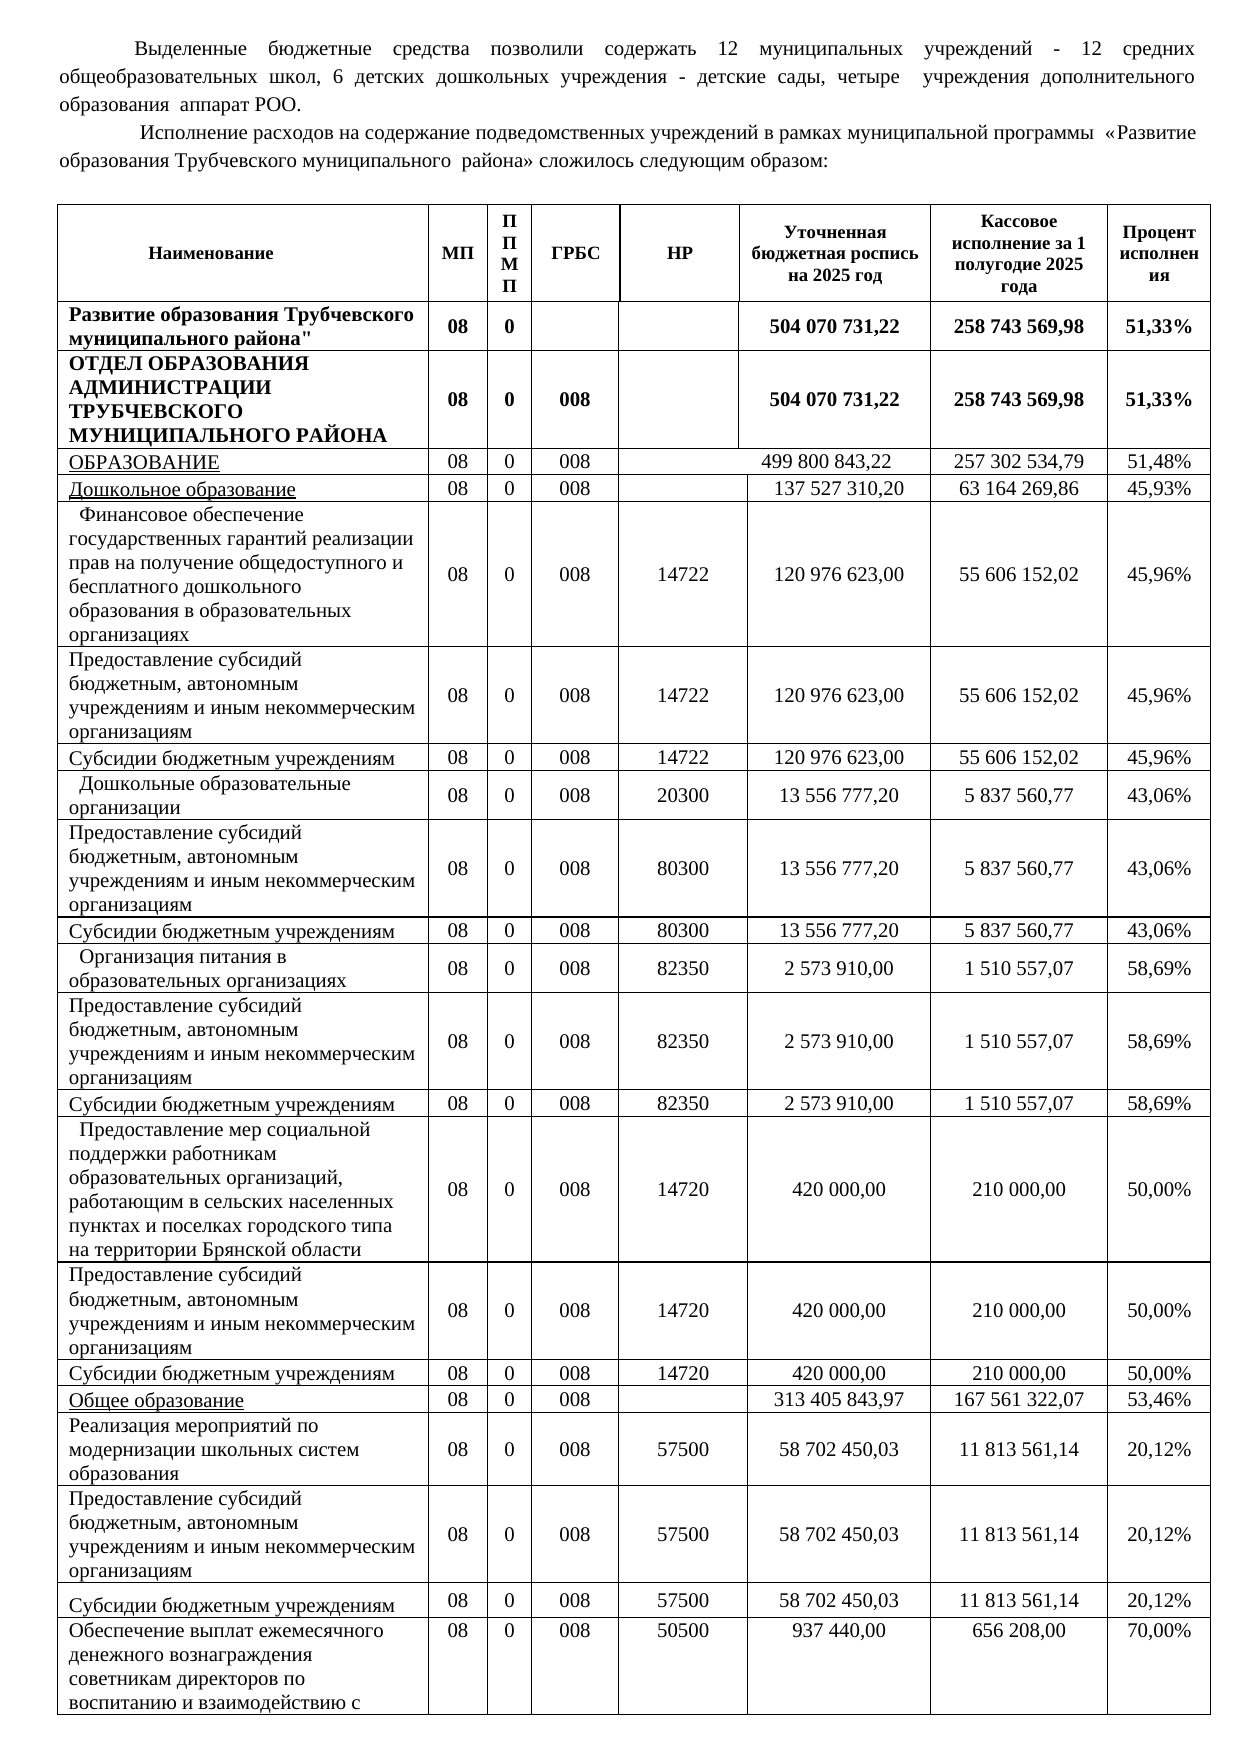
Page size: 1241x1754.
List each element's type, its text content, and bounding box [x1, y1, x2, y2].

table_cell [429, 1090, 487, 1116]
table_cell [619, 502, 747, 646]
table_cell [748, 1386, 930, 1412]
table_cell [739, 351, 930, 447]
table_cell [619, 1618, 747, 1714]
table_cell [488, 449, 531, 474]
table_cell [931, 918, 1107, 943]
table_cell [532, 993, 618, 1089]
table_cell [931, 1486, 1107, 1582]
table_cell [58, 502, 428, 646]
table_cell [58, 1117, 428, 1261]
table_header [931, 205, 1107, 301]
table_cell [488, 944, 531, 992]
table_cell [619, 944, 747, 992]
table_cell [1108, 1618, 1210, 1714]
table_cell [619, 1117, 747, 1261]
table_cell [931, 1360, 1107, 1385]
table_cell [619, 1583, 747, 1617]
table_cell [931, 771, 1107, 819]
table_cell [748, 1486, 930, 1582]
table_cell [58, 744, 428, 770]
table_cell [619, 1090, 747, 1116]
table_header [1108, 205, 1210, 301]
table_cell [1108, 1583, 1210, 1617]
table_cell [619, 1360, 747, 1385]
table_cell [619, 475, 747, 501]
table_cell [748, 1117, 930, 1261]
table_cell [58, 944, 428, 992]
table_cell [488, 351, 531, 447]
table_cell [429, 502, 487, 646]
text Исполнение расходов на содержание подведомственных учреждений в рамках муниципальной программы «Развитие образования Трубчевского муниципального района» сложилось следующим образом: [59, 120, 1196, 172]
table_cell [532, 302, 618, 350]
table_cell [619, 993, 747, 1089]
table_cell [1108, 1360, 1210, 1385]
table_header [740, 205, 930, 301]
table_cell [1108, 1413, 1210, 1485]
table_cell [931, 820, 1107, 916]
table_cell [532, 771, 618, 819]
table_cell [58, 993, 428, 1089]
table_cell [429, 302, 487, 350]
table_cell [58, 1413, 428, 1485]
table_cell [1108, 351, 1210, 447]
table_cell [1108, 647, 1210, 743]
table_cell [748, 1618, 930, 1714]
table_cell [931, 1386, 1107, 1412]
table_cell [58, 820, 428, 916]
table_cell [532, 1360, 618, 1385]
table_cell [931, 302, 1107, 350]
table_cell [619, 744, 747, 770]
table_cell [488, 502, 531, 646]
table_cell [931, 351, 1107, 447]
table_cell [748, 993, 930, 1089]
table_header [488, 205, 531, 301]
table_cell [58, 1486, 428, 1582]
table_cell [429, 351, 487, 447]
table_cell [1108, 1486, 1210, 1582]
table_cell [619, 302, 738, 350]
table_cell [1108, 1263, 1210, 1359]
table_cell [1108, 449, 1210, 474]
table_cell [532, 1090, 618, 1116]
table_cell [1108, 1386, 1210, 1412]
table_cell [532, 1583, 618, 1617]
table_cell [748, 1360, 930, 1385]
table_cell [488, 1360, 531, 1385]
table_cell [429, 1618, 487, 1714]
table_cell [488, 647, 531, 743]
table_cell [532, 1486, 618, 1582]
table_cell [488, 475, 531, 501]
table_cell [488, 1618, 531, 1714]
text Выделенные бюджетные средства позволили содержать 12 муниципальных учреждений - 12 средних общеобразовательных школ, 6 детских дошкольных учреждения - детские сады, четыре учреждения дополнительного образования аппарат РОО. [59, 35, 1196, 116]
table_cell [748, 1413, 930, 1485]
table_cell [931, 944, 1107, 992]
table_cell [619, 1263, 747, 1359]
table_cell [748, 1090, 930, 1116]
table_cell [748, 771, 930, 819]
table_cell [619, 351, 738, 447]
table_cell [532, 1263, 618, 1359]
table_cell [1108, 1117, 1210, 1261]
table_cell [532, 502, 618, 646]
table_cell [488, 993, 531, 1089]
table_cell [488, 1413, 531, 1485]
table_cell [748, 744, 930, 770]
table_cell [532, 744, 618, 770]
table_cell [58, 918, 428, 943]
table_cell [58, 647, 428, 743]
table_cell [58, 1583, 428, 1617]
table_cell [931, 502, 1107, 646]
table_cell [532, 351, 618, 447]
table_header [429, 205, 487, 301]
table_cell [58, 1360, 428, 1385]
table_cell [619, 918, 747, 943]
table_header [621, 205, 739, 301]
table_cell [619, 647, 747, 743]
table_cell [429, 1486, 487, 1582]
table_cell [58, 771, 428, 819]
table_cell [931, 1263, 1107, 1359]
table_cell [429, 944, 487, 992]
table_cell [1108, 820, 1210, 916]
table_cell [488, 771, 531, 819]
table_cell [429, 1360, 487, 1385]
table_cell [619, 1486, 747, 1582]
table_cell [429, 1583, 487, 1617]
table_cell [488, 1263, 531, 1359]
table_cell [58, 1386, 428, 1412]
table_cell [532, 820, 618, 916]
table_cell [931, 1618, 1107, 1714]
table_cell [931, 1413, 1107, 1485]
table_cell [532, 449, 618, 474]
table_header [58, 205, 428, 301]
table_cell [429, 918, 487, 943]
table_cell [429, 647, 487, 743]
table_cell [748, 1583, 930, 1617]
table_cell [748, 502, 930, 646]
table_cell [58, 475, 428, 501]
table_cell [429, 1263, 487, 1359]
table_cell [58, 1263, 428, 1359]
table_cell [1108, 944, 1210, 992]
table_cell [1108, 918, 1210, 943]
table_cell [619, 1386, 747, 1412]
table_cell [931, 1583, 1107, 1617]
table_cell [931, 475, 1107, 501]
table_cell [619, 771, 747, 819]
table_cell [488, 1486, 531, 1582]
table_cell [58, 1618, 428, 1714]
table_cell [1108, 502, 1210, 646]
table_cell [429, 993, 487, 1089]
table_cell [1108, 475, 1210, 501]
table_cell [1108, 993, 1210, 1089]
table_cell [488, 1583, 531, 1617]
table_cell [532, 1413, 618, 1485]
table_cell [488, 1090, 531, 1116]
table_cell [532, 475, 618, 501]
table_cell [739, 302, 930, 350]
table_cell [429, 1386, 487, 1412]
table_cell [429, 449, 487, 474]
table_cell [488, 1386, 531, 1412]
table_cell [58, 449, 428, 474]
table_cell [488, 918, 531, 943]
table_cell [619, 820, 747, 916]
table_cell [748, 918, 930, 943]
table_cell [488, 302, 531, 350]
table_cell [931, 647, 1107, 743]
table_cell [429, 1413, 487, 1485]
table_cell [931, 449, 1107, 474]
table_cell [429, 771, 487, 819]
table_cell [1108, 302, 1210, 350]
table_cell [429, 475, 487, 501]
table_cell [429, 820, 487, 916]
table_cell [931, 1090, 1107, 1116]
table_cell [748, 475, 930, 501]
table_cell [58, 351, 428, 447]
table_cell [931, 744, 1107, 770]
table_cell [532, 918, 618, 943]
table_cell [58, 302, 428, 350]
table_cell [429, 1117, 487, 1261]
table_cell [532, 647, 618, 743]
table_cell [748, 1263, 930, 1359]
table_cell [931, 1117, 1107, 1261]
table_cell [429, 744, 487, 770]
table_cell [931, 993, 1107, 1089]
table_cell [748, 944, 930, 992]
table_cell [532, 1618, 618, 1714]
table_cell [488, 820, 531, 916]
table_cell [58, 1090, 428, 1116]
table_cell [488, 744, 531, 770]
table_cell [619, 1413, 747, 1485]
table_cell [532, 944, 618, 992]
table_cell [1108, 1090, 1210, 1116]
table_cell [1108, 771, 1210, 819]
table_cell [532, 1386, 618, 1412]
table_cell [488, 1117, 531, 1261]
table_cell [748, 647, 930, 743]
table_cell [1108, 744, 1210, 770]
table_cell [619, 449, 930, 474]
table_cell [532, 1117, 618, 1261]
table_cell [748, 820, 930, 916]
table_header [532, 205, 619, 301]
